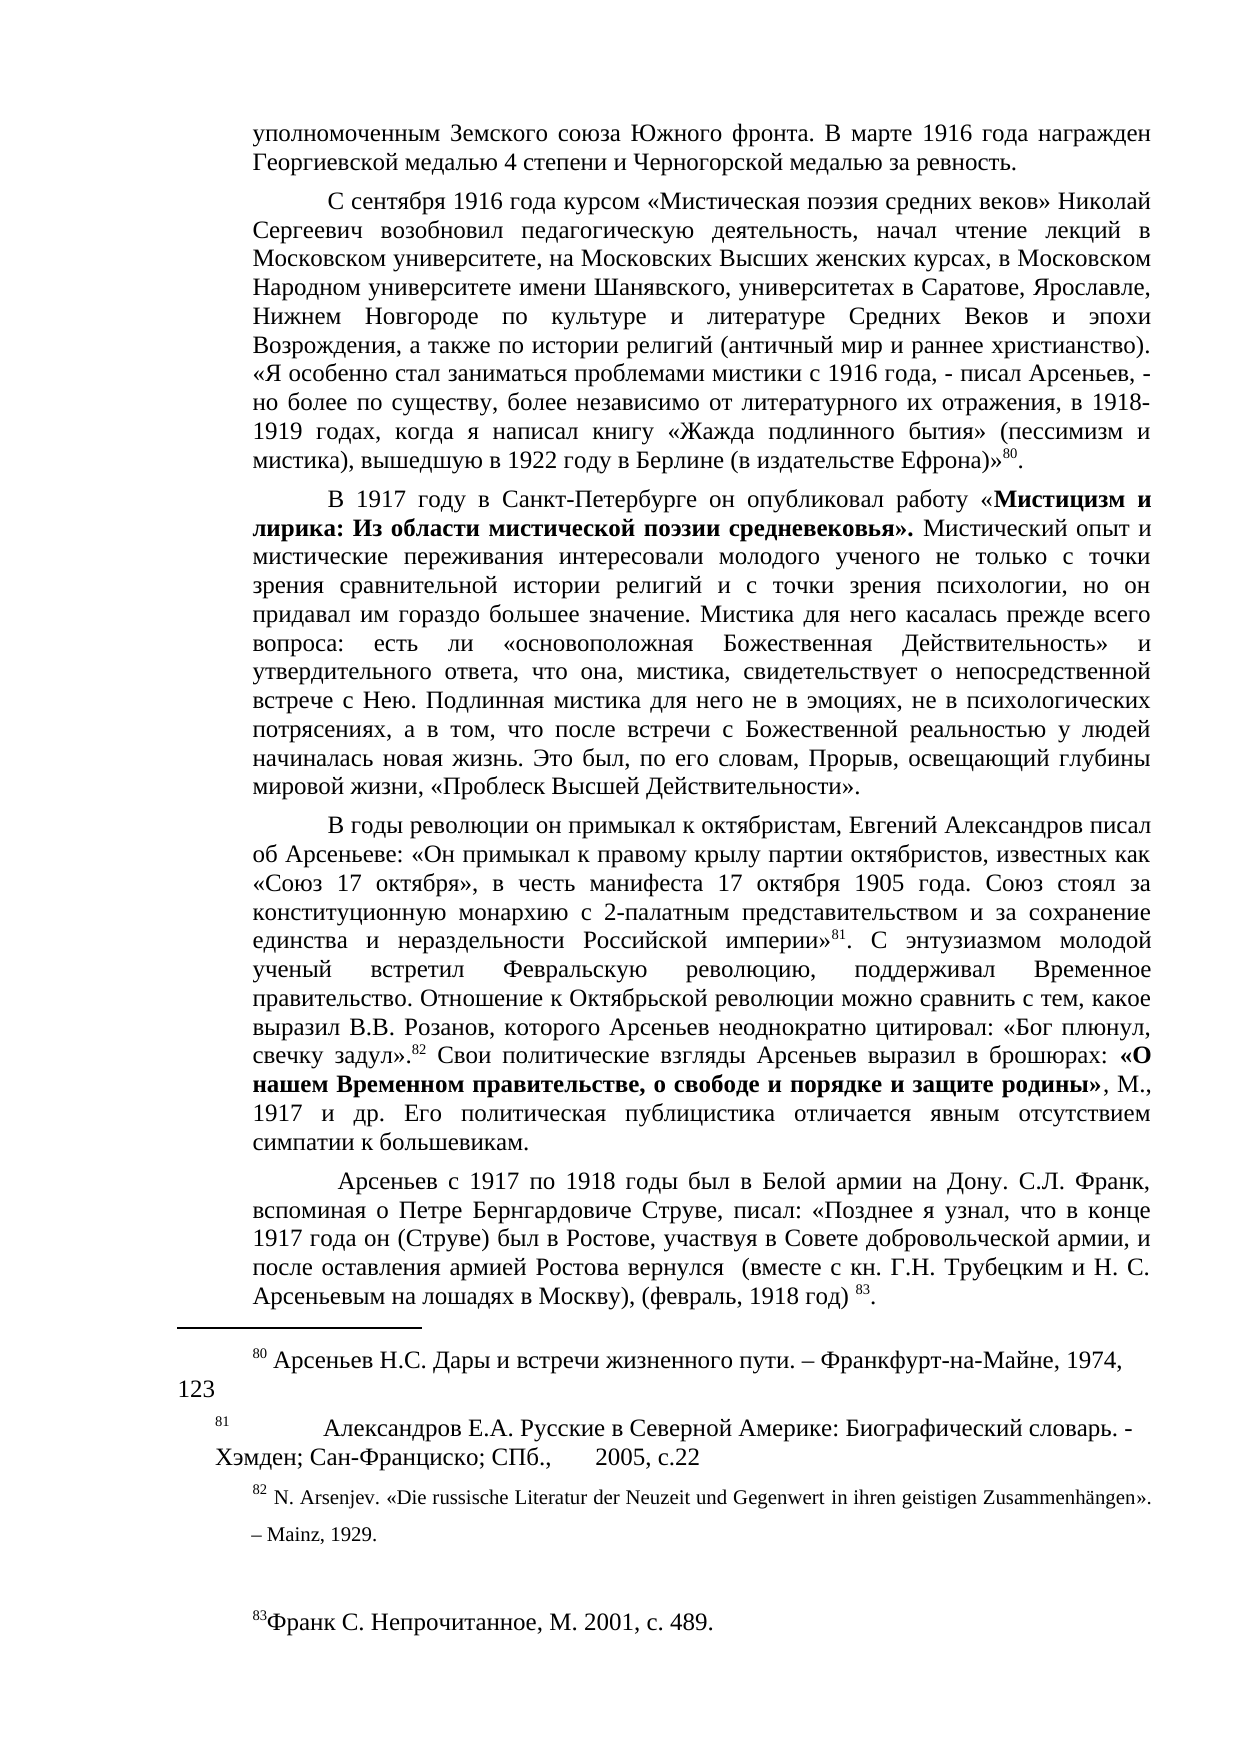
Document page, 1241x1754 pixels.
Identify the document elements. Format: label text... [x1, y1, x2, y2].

text В 1917 году в Санкт-Петербурге он опубликовал работу «Мистицизм и лирика: Из области мистической поэзии средневековья». Мистический опыт и мистические переживания интересовали молодого ученого не только с точки зрения сравнительной истории религий и с точки зрения психологии, но он придавал им гораздо большее значение. Мистика для него касалась прежде всего вопроса: есть ли «основоположная Божественная Действительность» и утвердительного ответа, что она, мистика, свидетельствует о непосредственной встрече с Нею. Подлинная мистика для него не в эмоциях, не в психологических потрясениях, а в том, что после встречи с Божественной реальностью у людей начиналась новая жизнь. Это был, по его словам, Прорыв, освещающий глубины мировой жизни, «Проблеск Высшей Действительности». [252, 484, 1152, 800]
text Арсеньев с 1917 по 1918 годы был в Белой армии на Дону. С.Л. Франк, вспоминая о Петре Бернгардовиче Струве, писал: «Позднее я узнал, что в конце 1917 года он (Струве) был в Ростове, участвуя в Совете добровольческой армии, и после оставления армией Ростова вернулся (вместе с кн. Г.Н. Трубецким и Н. С. Арсеньевым на лошадях в Москву), (февраль, 1918 год) . [252, 1166, 1152, 1310]
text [252, 118, 1152, 176]
text С сентября ода курсом «Мистическая поэзия средних веков» Николай Сергеевич возобновил педагогическую деятельность, начал чтение лекций в Московском университете, на Московских Высших женских курсах, в Московском Народном университете имени Шанявского, университетах в Саратове, Ярославле, Нижнем Новгороде по культуре и литературе Средних Веков и эпохи Возрождения, а также по истории религий (античный мир и раннее христианство). «Я особенно стал заниматься проблемами мистики с 1916 года, - писал Арсеньев, - но более по существу, более независимо от литературного их отражения, в 1918-1919 годах, когда я написал книгу «Жажда подлинного бытия» (пессимизм и мистика), вышедшую в 1922 году в Берлине (в издательстве Ефрона)». [252, 186, 1152, 473]
text В годы революции он примыкал к октябристам, Евгений Александров писал об Арсеньеве: «Он примыкал к правому крылу партии октябристов, известных как «Союз 17 октября», в честь манифеста 17 октября 1905 года. Союз стоял за конституционную монархию с 2-палатным представительством и за сохранение единства и нераздельности Российской империи». С энтузиазмом молодой ученый встретил Февральскую революцию, поддерживал Временное правительство. Отношение к Октябрьской революции можно сравнить с тем, какое выразил В.В. Розанов, которого Арсеньев неоднократно цитировал: «Бог плюнул, свечку задул». Свои политические взгляды Арсеньев выразил в брошюрах: «О нашем Временном правительстве, о свободе и порядке и защите родины», М., 1917 и др. Его политическая публицистика отличается явным отсутствием симпатии к большевикам. [252, 811, 1152, 1156]
